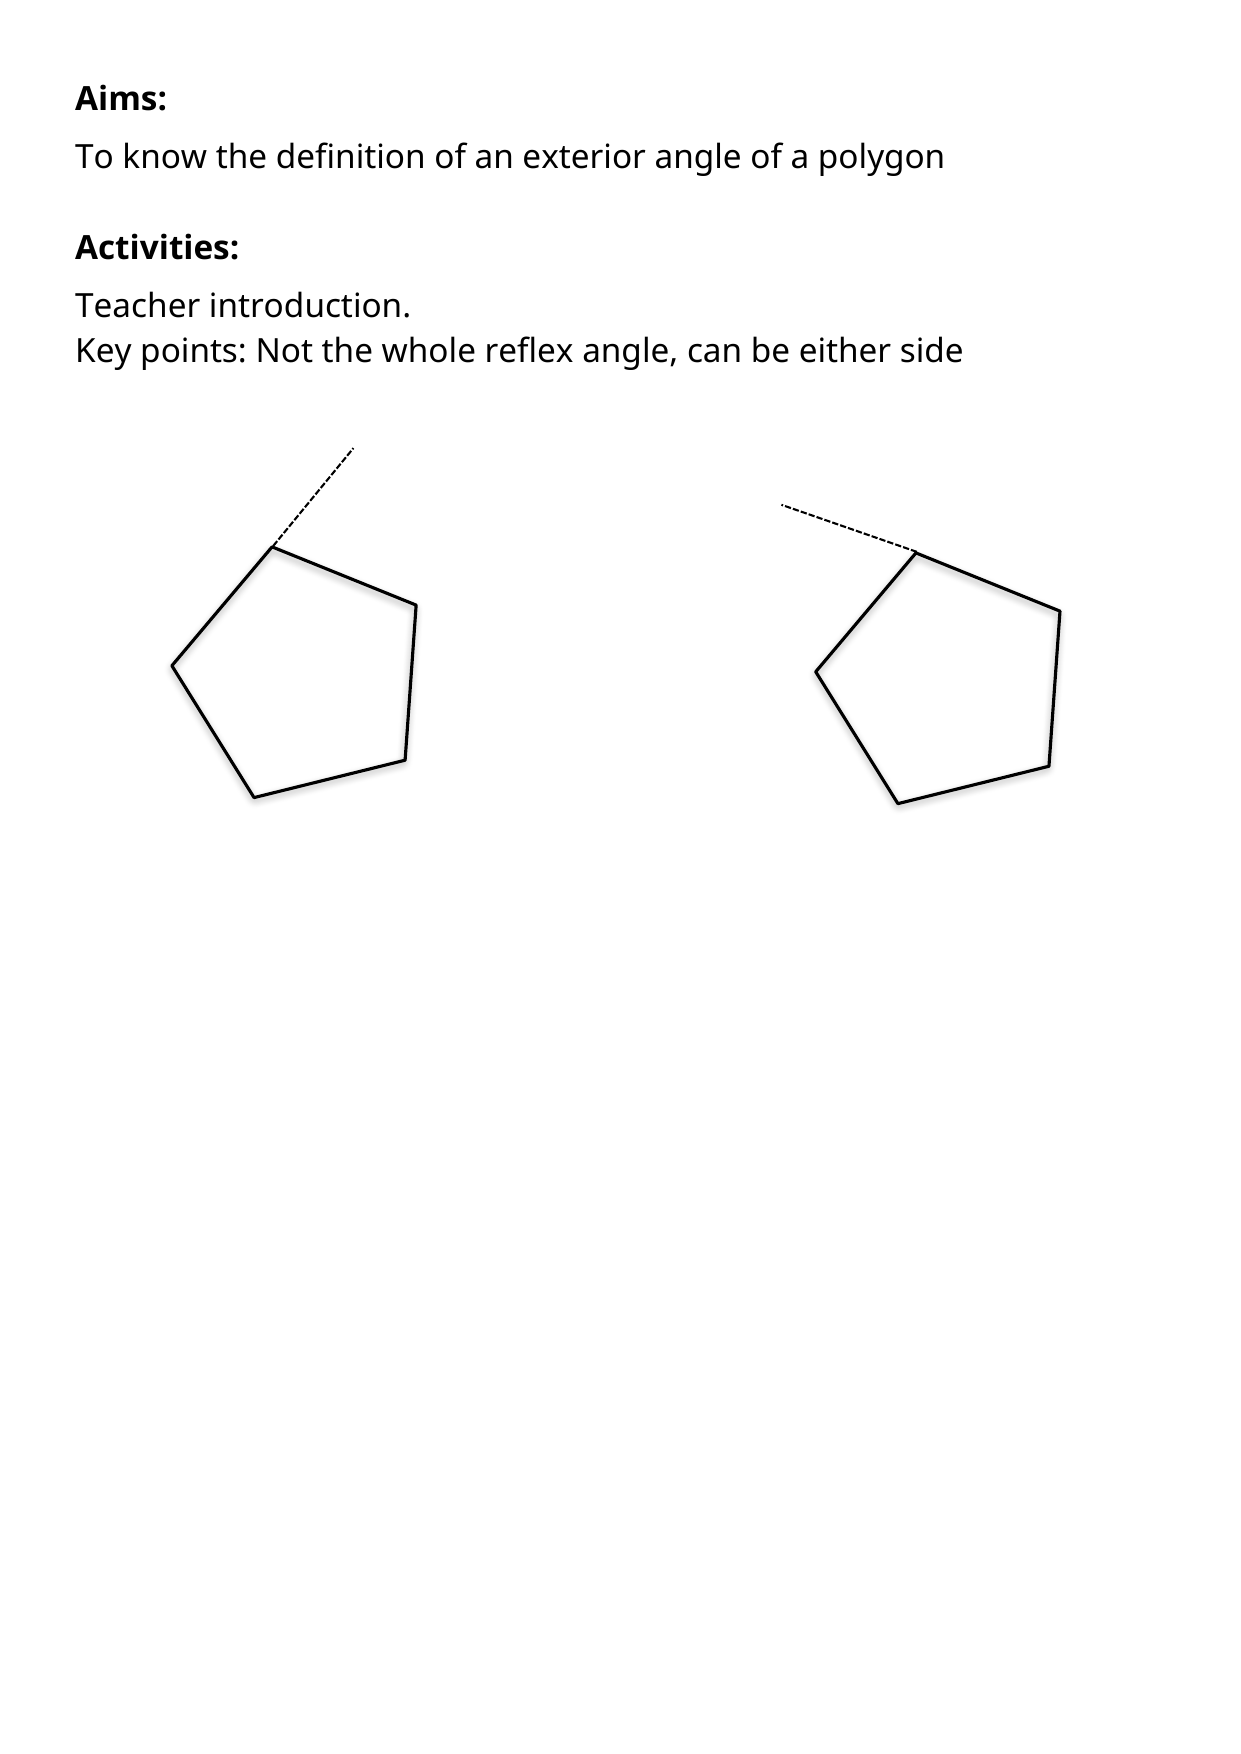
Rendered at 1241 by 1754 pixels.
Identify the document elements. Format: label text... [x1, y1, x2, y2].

text Teacher introduction. [75, 282, 1165, 327]
subtitle Activities: [75, 224, 1165, 269]
text To know the definition of an exterior angle of a polygon [75, 133, 1165, 178]
subtitle Aims: [75, 75, 1165, 120]
text Key points: Not the whole reflex angle, can be either side [75, 327, 1165, 372]
